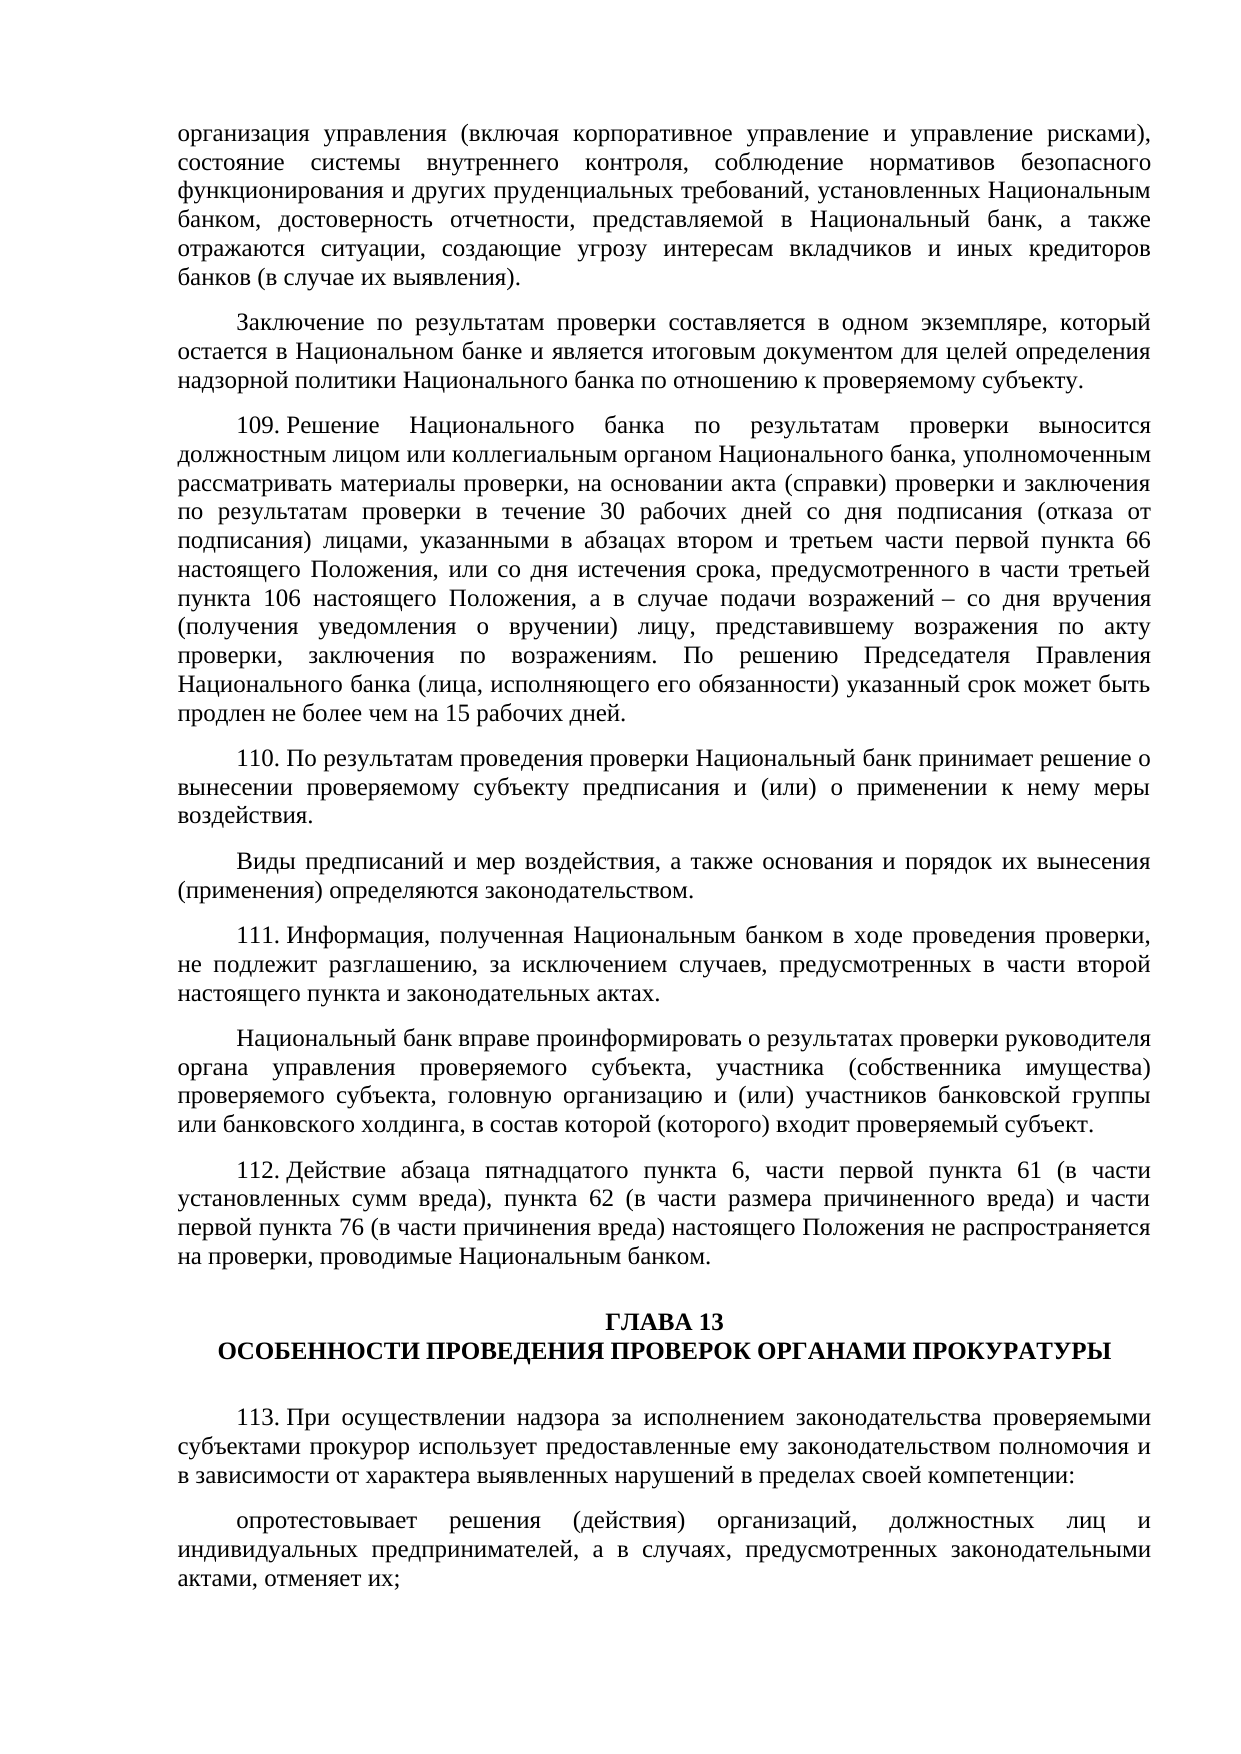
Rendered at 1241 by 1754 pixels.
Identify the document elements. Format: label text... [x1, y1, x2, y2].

text Национальный банк вправе проинформировать о результатах проверки руководителя органа управления проверяемого субъекта, участника (собственника имущества) проверяемого субъекта, головную организацию и (или) участников банковской группы или банковского холдинга, в состав которой (которого) входит проверяемый субъект. [177, 1023, 1152, 1138]
text Заключение по результатам проверки составляется в одном экземпляре, который остается в Национальном банке и является итоговым документом для целей определения надзорной политики Национального банка по отношению к проверяемому субъекту. [177, 307, 1152, 393]
text 111. Информация, полученная Национальным банком в ходе проведения проверки, не подлежит разглашению, за исключением случаев, предусмотренных в части второй настоящего пункта и законодательных актах. [177, 920, 1152, 1006]
text 109. Решение Национального банка по результатам проверки выносится должностным лицом или коллегиальным органом Национального банка, уполномоченным рассматривать материалы проверки, на основании акта (справки) проверки и заключения по результатам проверки в течение 30 рабочих дней со дня подписания (отказа от подписания) лицами, указанными в абзацах втором и третьем части первой пункта 66 настоящего Положения, или со дня истечения срока, предусмотренного в части третьей пункта 106 настоящего Положения, а в случае подачи возражений – со дня вручения (получения уведомления о вручении) лицу, представившему возражения по акту проверки, заключения по возражениям. По решению Председателя Правления Национального банка (лица, исполняющего его обязанности) указанный срок может быть продлен не более чем на 15 рабочих дней. [177, 410, 1152, 726]
text 112. Действие абзаца пятнадцатого пункта 6, части первой пункта 61 (в части установленных сумм вреда), пункта 62 (в части размера причиненного вреда) и части первой пункта 76 (в части причинения вреда) настоящего Положения не распространяется на проверки, проводимые Национальным банком. [177, 1155, 1152, 1270]
text опротестовывает решения (действия) организаций, должностных лиц и индивидуальных предпринимателей, а в случаях, предусмотренных законодательными актами, отменяет их; [177, 1505, 1152, 1591]
text ГЛАВА 13 ОСОБЕННОСТИ ПРОВЕДЕНИЯ ПРОВЕРОК ОРГАНАМИ ПРОКУРАТУРЫ [177, 1307, 1152, 1365]
text 113. При осуществлении надзора за исполнением законодательства проверяемыми субъектами прокурор использует предоставленные ему законодательством полномочия и в зависимости от характера выявленных нарушений в пределах своей компетенции: [177, 1402, 1152, 1488]
text 110. По результатам проведения проверки Национальный банк принимает решение о вынесении проверяемому субъекту предписания и (или) о применении к нему меры воздействия. [177, 743, 1152, 829]
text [177, 118, 1152, 291]
text Виды предписаний и мер воздействия, а также основания и порядок их вынесения (применения) определяются законодательством. [177, 846, 1152, 903]
